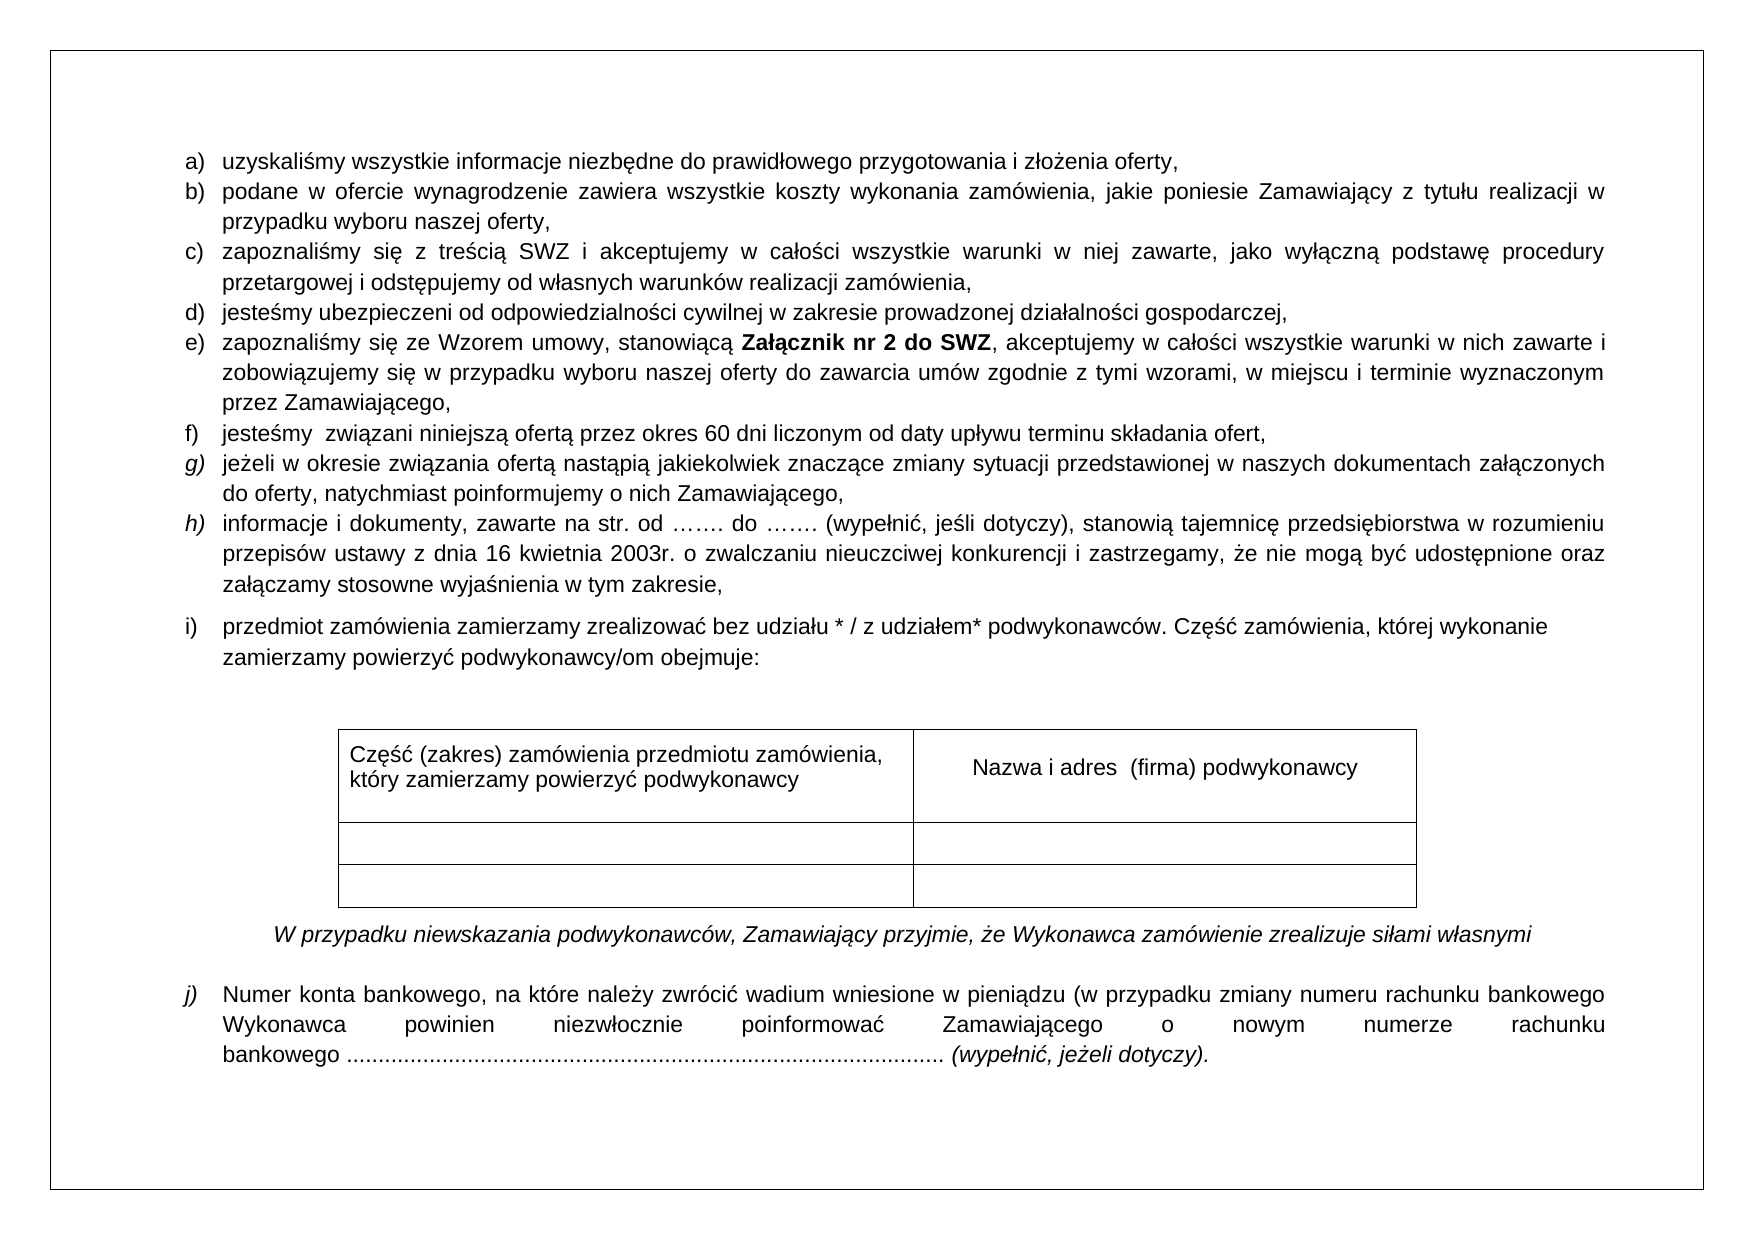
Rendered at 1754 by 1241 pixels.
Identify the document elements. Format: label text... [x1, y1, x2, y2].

table_cell [339, 823, 913, 864]
list uzyskaliśmy wszystkie informacje niezbędne do prawidłowego przygotowania i złożenia oferty, [185, 148, 1606, 174]
list zapoznaliśmy się ze Wzorem umowy, stanowiącą Załącznik nr 2 do SWZ, akceptujemy w całości wszystkie warunki w nich zawarte i zobowiązujemy się w przypadku wyboru naszej oferty do zawarcia umów zgodnie z tymi wzorami, w miejscu i terminie wyznaczonym przez Zamawiającego, [185, 329, 1606, 416]
list Numer konta bankowego, na które należy zwrócić wadium wniesione w pieniądzu (w przypadku zmiany numeru rachunku bankowego Wykonawca powinien niezwłocznie poinformować Zamawiającego o nowym numerze rachunku bankowego .............................................................................................. (wypełnić, jeżeli dotyczy). [185, 981, 1606, 1068]
list jesteśmy ubezpieczeni od odpowiedzialności cywilnej w zakresie prowadzonej działalności gospodarczej, [185, 299, 1606, 325]
list zapoznaliśmy się z treścią SWZ i akceptujemy w całości wszystkie warunki w niej zawarte, jako wyłączną podstawę procedury przetargowej i odstępujemy od własnych warunków realizacji zamówienia, [185, 238, 1606, 295]
list informacje i dokumenty, zawarte na str. od ……. do ……. (wypełnić, jeśli dotyczy), stanowią tajemnicę przedsiębiorstwa w rozumieniu przepisów ustawy z dnia 16 kwietnia 2003r. o zwalczaniu nieuczciwej konkurencji i zastrzegamy, że nie mogą być udostępnione oraz załączamy stosowne wyjaśnienia w tym zakresie, [185, 510, 1606, 597]
table_header Część (zakres) zamówienia przedmiotu zamówienia, który zamierzamy powierzyć podwykonawcy [339, 730, 913, 822]
table_cell [914, 865, 1416, 907]
list przedmiot zamówienia zamierzamy zrealizować bez udziału * / z udziałem* podwykonawców. Część zamówienia, której wykonanie zamierzamy powierzyć podwykonawcy/om obejmuje: [185, 613, 1606, 670]
table_header Nazwa i adres (firma) podwykonawcy [914, 730, 1416, 822]
list jeżeli w okresie związania ofertą nastąpią jakiekolwiek znaczące zmiany sytuacji przedstawionej w naszych dokumentach załączonych do oferty, natychmiast poinformujemy o nich Zamawiającego, [185, 450, 1606, 506]
text W przypadku niewskazania podwykonawców, Zamawiający przyjmie, że Wykonawca zamówienie zrealizuje siłami własnymi [222, 921, 1606, 947]
table_cell [914, 823, 1416, 864]
list jesteśmy związani niniejszą ofertą przez okres 60 dni liczonym od daty upływu terminu składania ofert, [185, 419, 1606, 446]
list podane w ofercie wynagrodzenie zawiera wszystkie koszty wykonania zamówienia, jakie poniesie Zamawiający z tytułu realizacji w przypadku wyboru naszej oferty, [185, 178, 1606, 234]
table_cell [339, 865, 913, 907]
